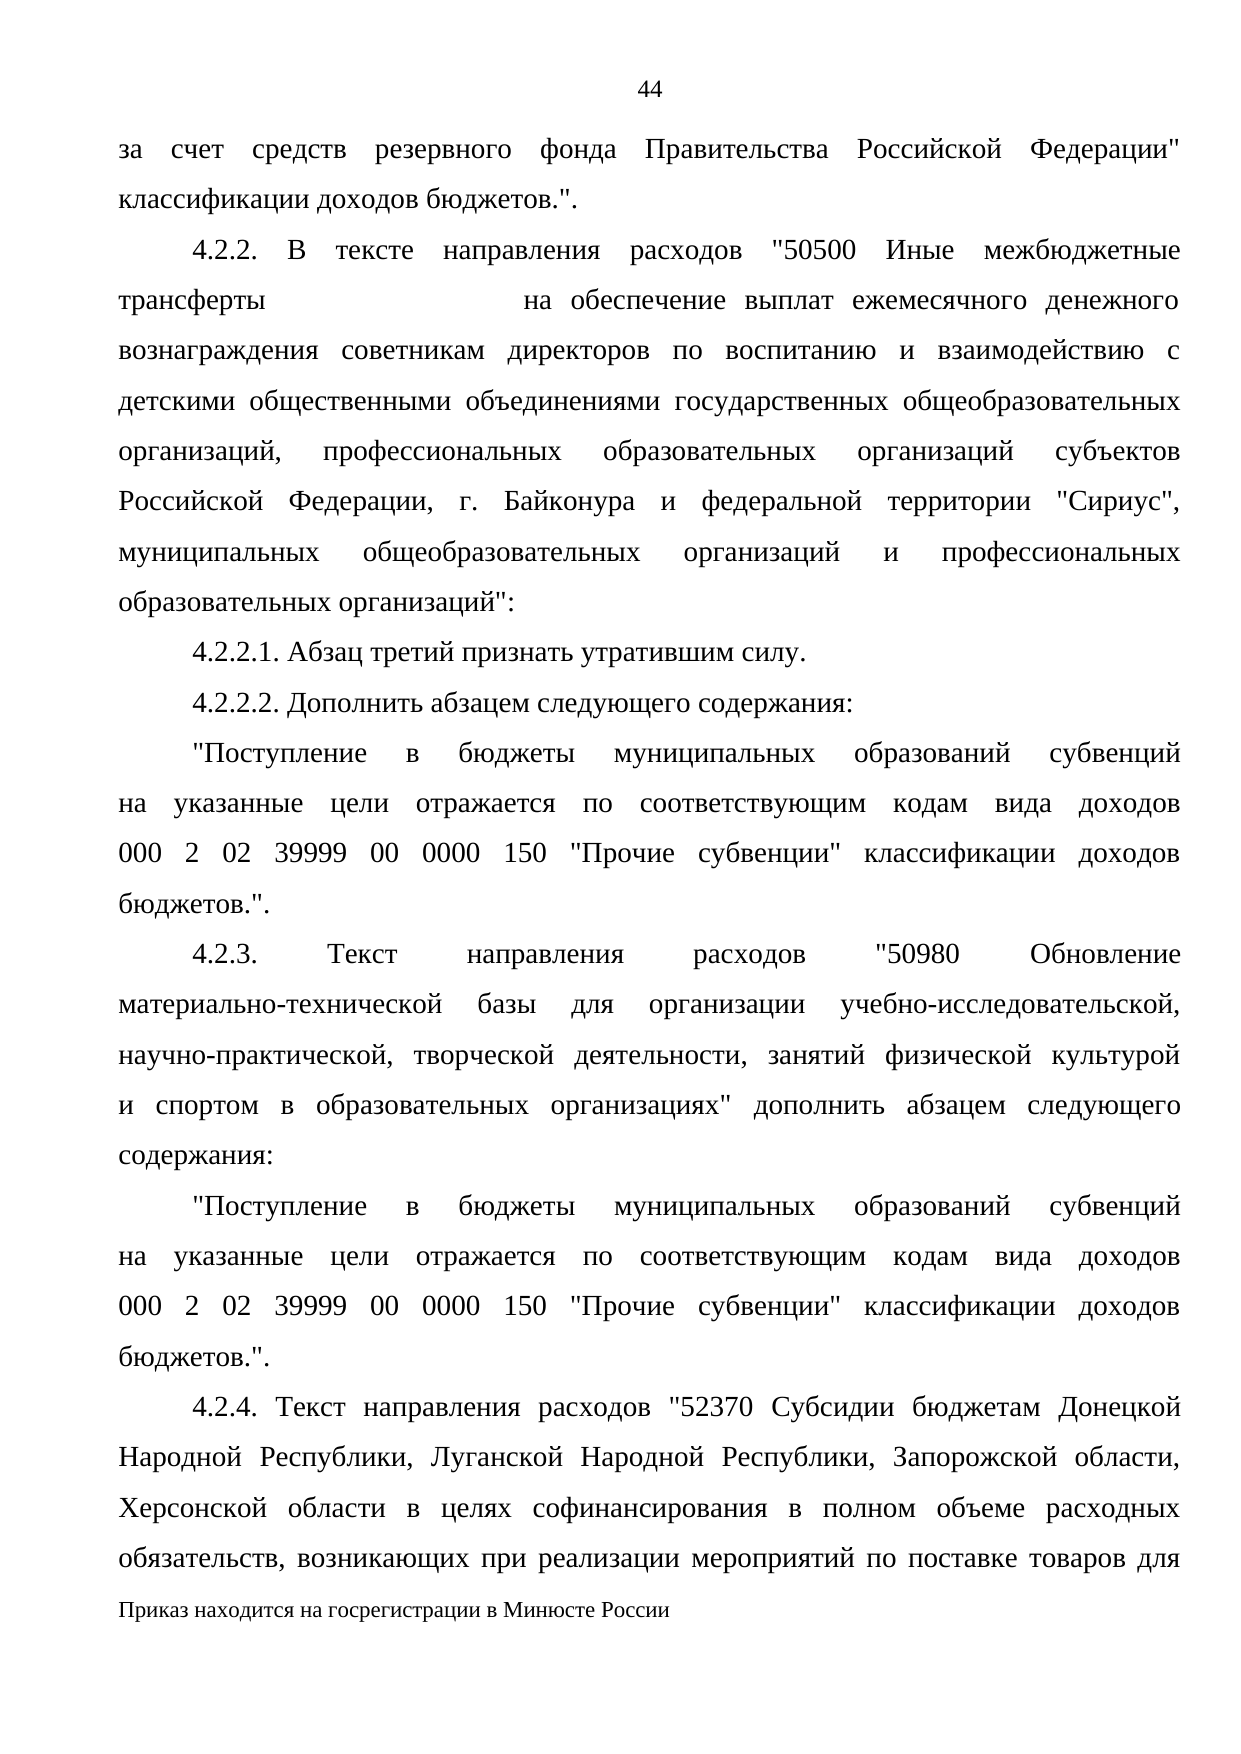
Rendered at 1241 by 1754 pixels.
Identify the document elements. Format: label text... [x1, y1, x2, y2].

text 4.2.3. Текст направления расходов "50980 Обновление материально-технической базы для организации учебно-исследовательской, научно-практической, творческой деятельности, занятий физической культурой и спортом в образовательных организациях" дополнить абзацем следующего содержания: [118, 936, 1181, 1171]
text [118, 131, 1181, 215]
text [118, 1389, 1181, 1573]
text 4.2.2. В тексте направления расходов "50500 Иные межбюджетные трансферты на обеспечение выплат ежемесячного денежного вознаграждения советникам директоров по воспитанию и взаимодействию с детскими общественными объединениями государственных общеобразовательных организаций, профессиональных образовательных организаций субъектов Российской Федерации, г. Байконура и федеральной территории "Сириус", муниципальных общеобразовательных организаций и профессиональных образовательных организаций": [118, 232, 1181, 618]
text 4.2.2.1. Абзац третий признать утратившим силу. [118, 634, 1181, 668]
text 4.2.2.2. Дополнить абзацем следующего содержания: [118, 685, 1181, 718]
